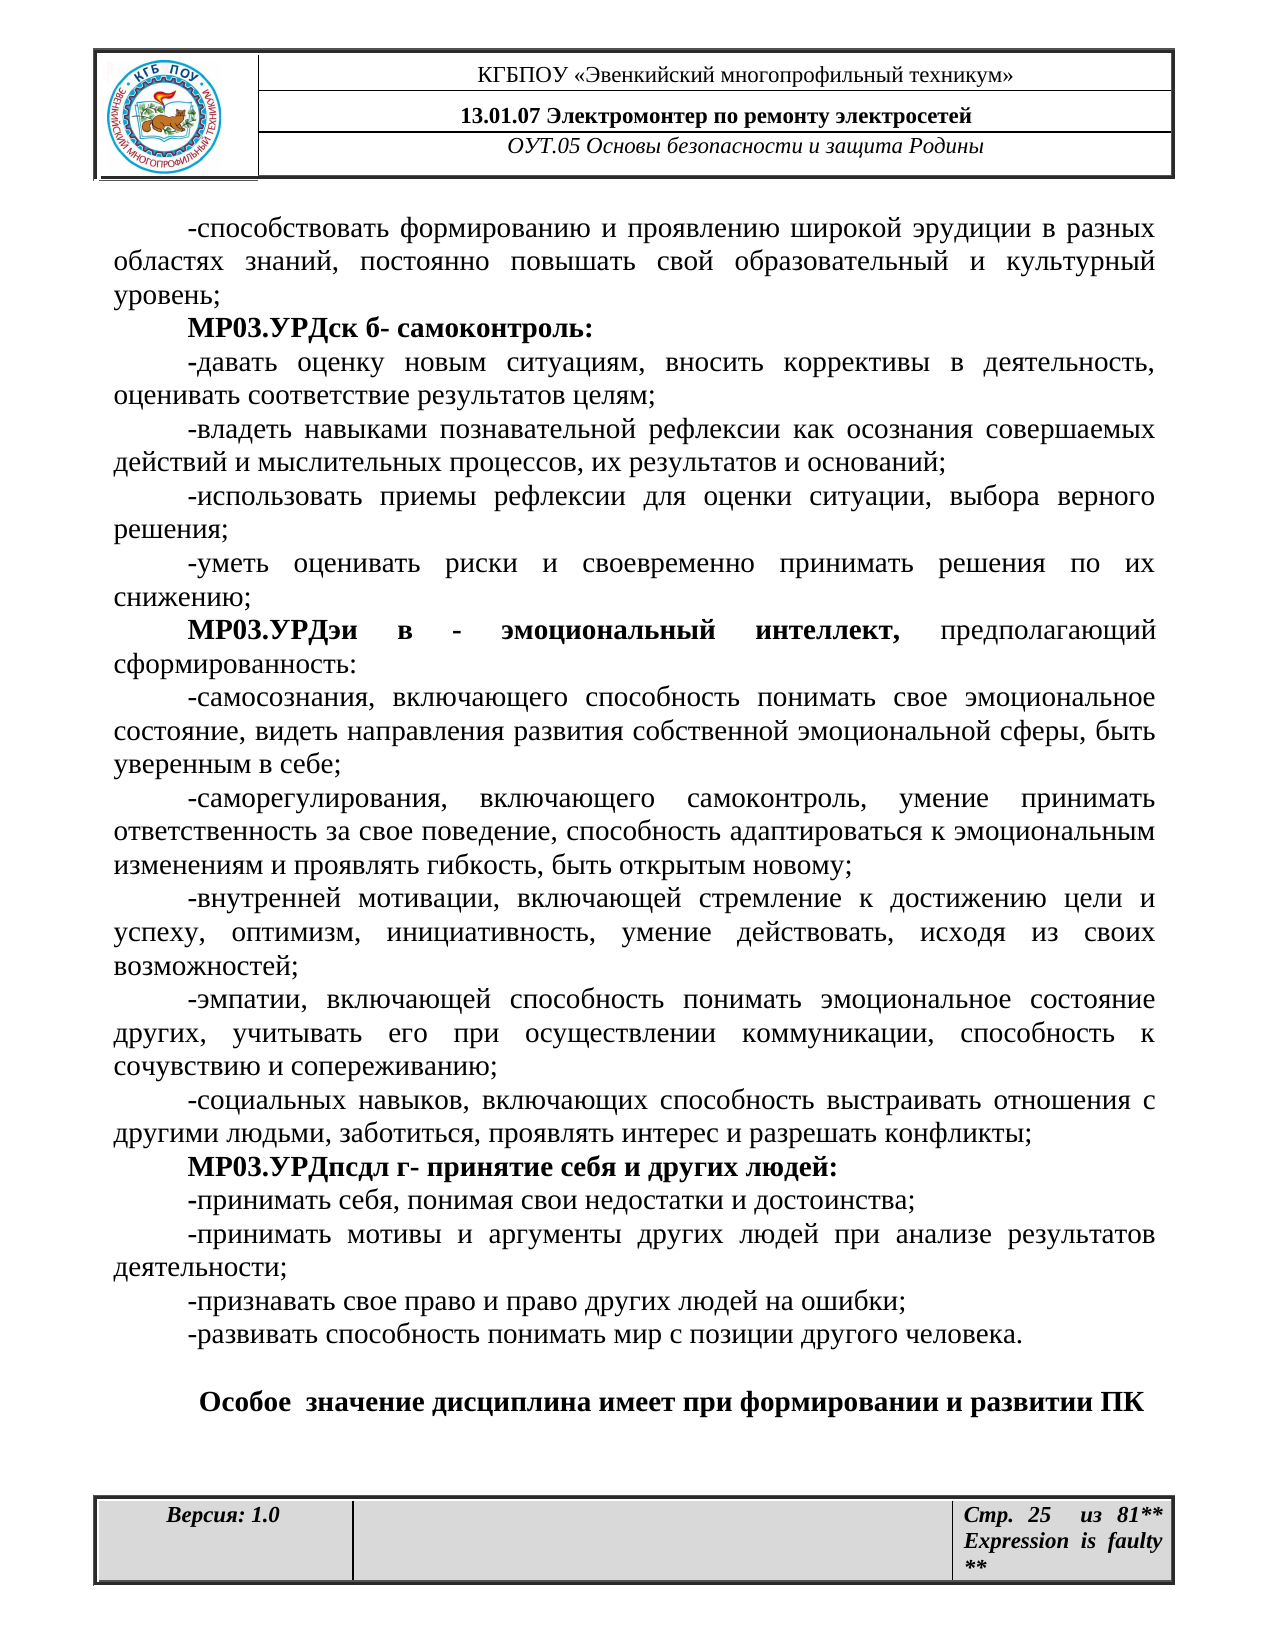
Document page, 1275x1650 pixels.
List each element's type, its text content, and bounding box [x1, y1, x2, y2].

text -самосознания, включающего способность понимать свое эмоциональное состояние, видеть направления развития собственной эмоциональной сферы, быть уверенным в себе; [113, 679, 1156, 780]
text -способствовать формированию и проявлению широкой эрудиции в разных областях знаний, постоянно повышать свой образовательный и культурный уровень; [113, 210, 1156, 310]
text -эмпатии, включающей способность понимать эмоциональное состояние других, учитывать его при осуществлении коммуникации, способность к сочувствию и сопереживанию; [113, 981, 1156, 1082]
text -владеть навыками познавательной рефлексии как осознания совершаемых действий и мыслительных процессов, их результатов и оснований; [113, 411, 1156, 478]
text МР03.УРДпсдл г- принятие себя и других людей: [113, 1149, 1156, 1182]
text -принимать себя, понимая свои недостатки и достоинства; [113, 1182, 1156, 1216]
text МР03.УРДск б- самоконтроль: [113, 310, 1156, 344]
text -принимать мотивы и аргументы других людей при анализе результатов деятельности; [113, 1216, 1156, 1283]
picture [107, 60, 154, 108]
text -развивать способность понимать мир с позиции другого человека. [113, 1317, 1156, 1350]
text -использовать приемы рефлексии для оценки ситуации, выбора верного решения; [113, 478, 1156, 545]
text -давать оценку новым ситуациям, вносить коррективы в деятельность, оценивать соответствие результатов целям; [113, 344, 1156, 411]
text Особое значение дисциплина имеет при формировании и развитии ПК [113, 1384, 1156, 1417]
text МР03.УРДэи в - эмоциональный интеллект, предполагающий сформированность: [113, 612, 1156, 679]
text -саморегулирования, включающего самоконтроль, умение принимать ответственность за свое поведение, способность адаптироваться к эмоциональным изменениям и проявлять гибкость, быть открытым новому; [113, 780, 1156, 881]
text -социальных навыков, включающих способность выстраивать отношения с другими людьми, заботиться, проявлять интерес и разрешать конфликты; [113, 1082, 1156, 1149]
text -признавать свое право и право других людей на ошибки; [113, 1283, 1156, 1317]
picture [107, 60, 222, 175]
text -уметь оценивать риски и своевременно принимать решения по их снижению; [113, 545, 1156, 612]
text -внутренней мотивации, включающей стремление к достижению цели и успеху, оптимизм, инициативность, умение действовать, исходя из своих возможностей; [113, 881, 1156, 981]
